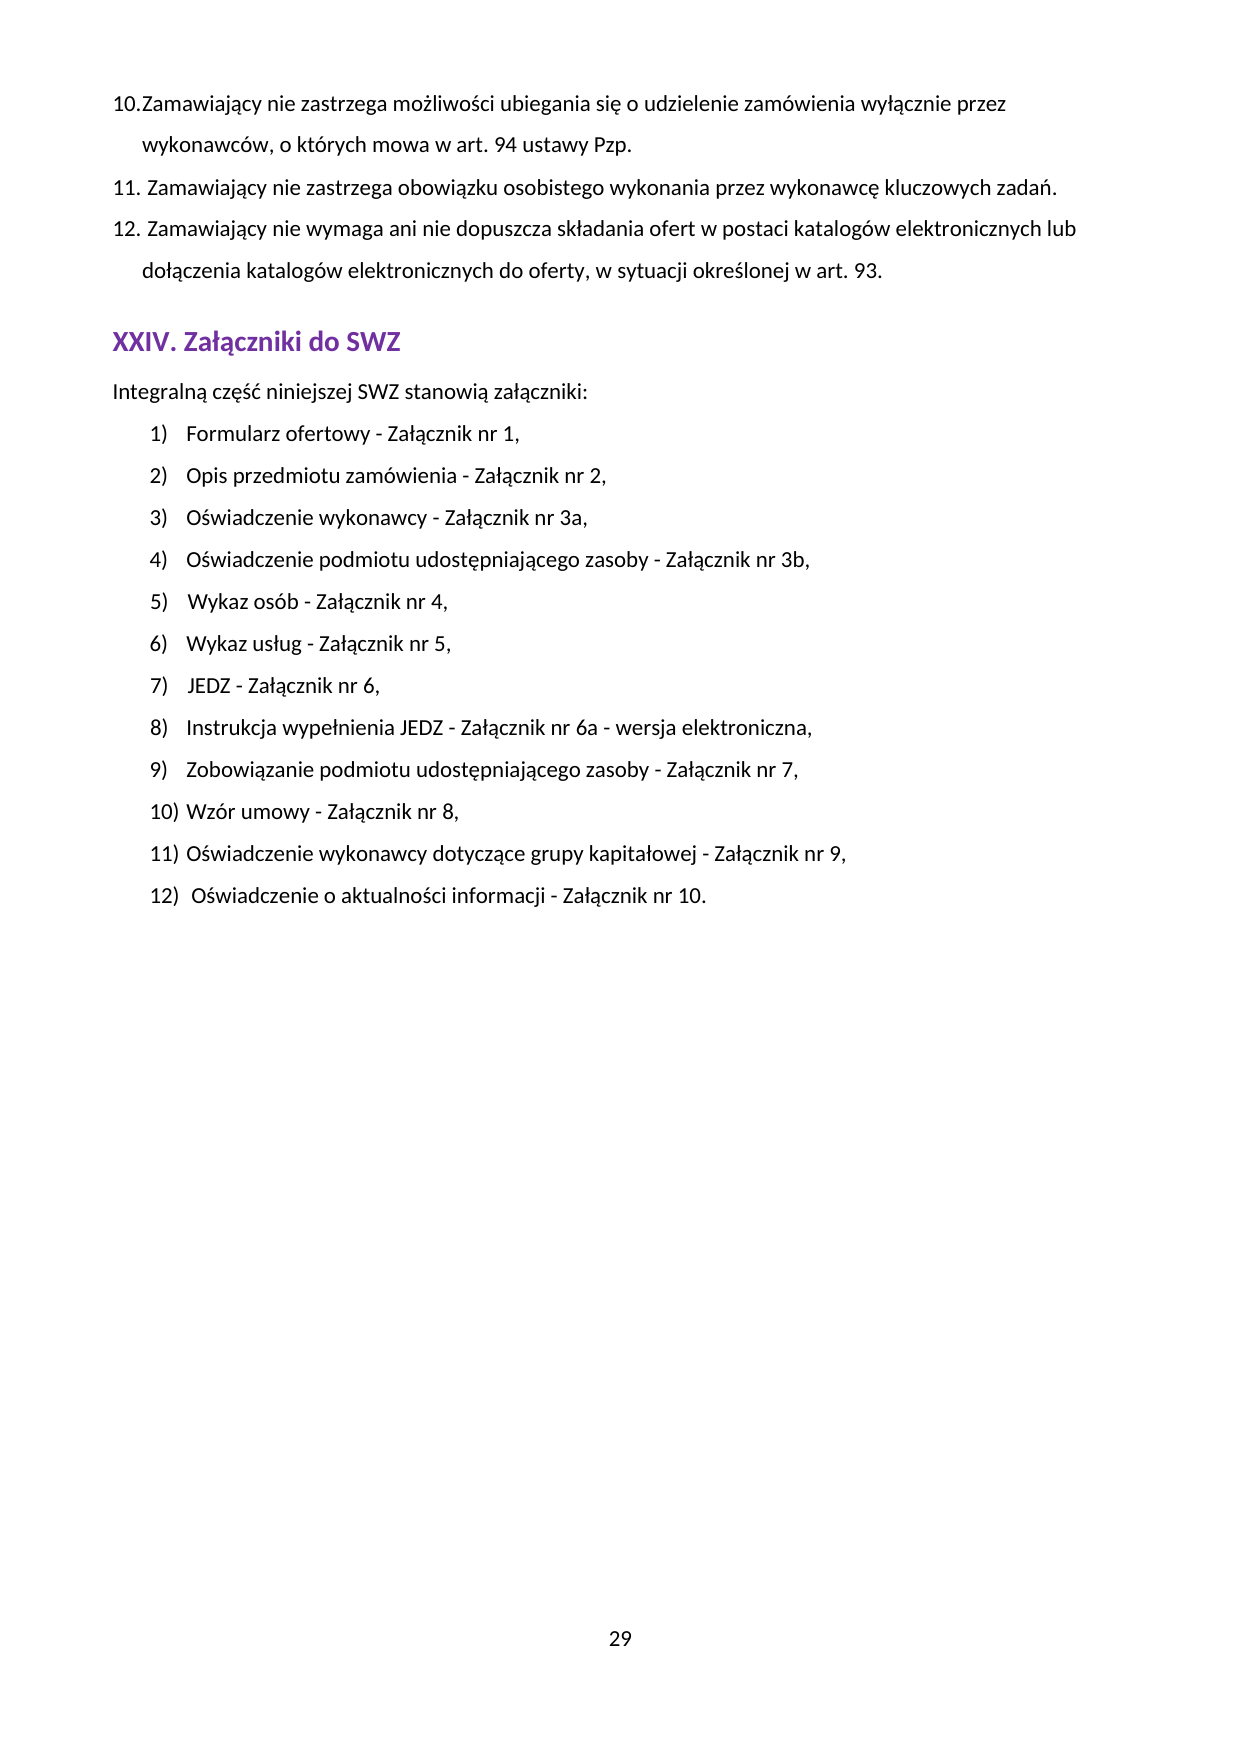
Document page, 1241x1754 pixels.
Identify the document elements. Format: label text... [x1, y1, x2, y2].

list Oświadczenie wykonawcy dotyczące grupy kapitałowej - Załącznik nr 9, [149, 839, 1128, 867]
list Oświadczenie wykonawcy - Załącznik nr 3a, [149, 503, 1128, 531]
list Zamawiający nie zastrzega możliwości ubiegania się o udzielenie zamówienia wyłącznie przez wykonawców, o których mowa w art. 94 ustawy Pzp. [112, 89, 1128, 159]
list Instrukcja wypełnienia JEDZ - Załącznik nr 6a - wersja elektroniczna, [150, 713, 1128, 741]
list Zamawiający nie wymaga ani nie dopuszcza składania ofert w postaci katalogów elektronicznych lub dołączenia katalogów elektronicznych do oferty, w sytuacji określonej w art. 93. [112, 214, 1128, 284]
list Oświadczenie o aktualności informacji - Załącznik nr 10. [149, 881, 1128, 909]
list Wykaz osób - Załącznik nr 4, [150, 587, 1128, 615]
list JEDZ - Załącznik nr 6, [150, 671, 1128, 699]
list Opis przedmiotu zamówienia - Załącznik nr 2, [149, 461, 1128, 489]
list Formularz ofertowy - Załącznik nr 1, [149, 419, 1128, 447]
list Zamawiający nie zastrzega obowiązku osobistego wykonania przez wykonawcę kluczowych zadań. [112, 173, 1128, 201]
subtitle XXIV. Załączniki do SWZ [112, 323, 1128, 359]
list Zobowiązanie podmiotu udostępniającego zasoby - Załącznik nr 7, [149, 755, 1128, 783]
list Wykaz usług - Załącznik nr 5, [149, 629, 1128, 657]
text Integralną część niniejszej SWZ stanowią załączniki: [112, 377, 1128, 405]
list Wzór umowy - Załącznik nr 8, [149, 797, 1128, 825]
list Oświadczenie podmiotu udostępniającego zasoby - Załącznik nr 3b, [149, 545, 1128, 573]
